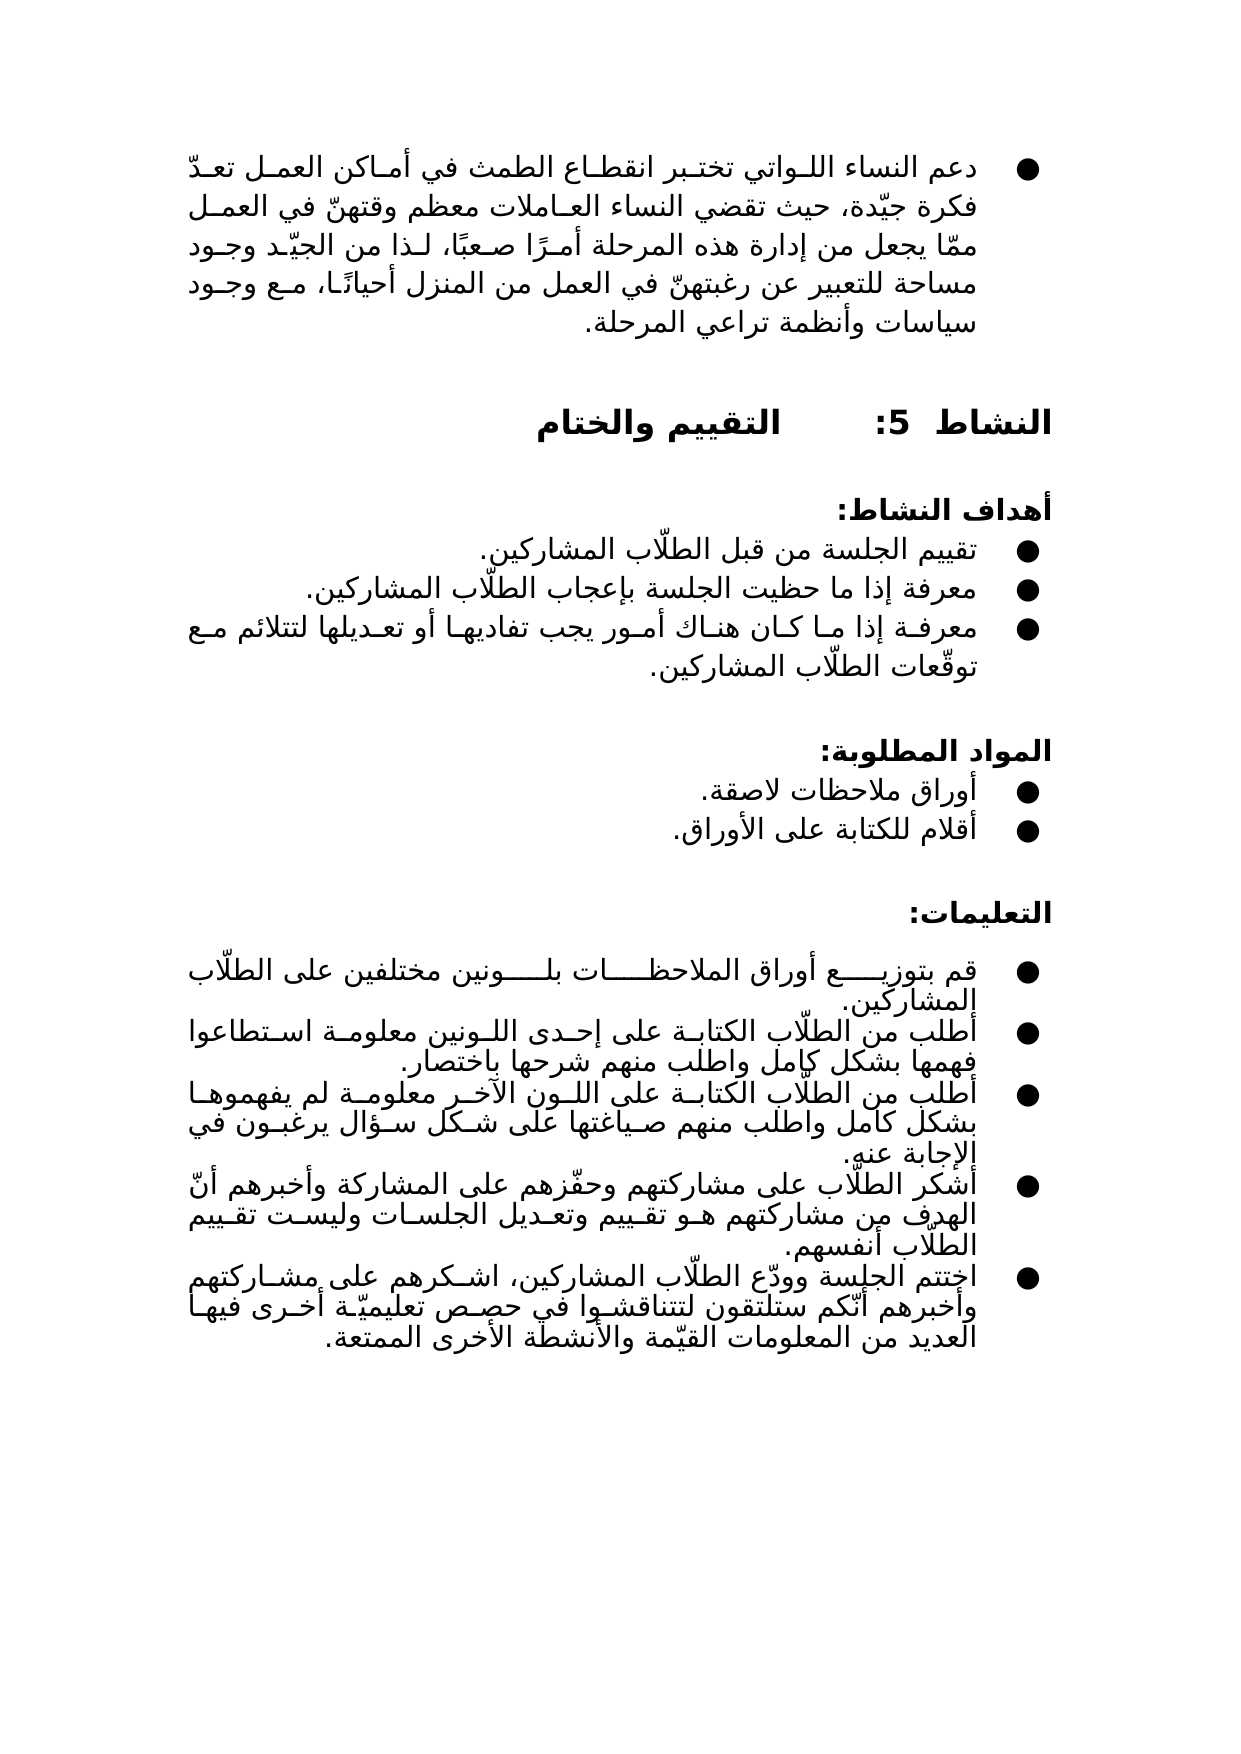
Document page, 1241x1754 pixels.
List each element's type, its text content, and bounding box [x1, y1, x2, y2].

list قم بتوزيع أوراق الملاحظات بلونين مختلفين على الطلّاب المشاركين. [187, 956, 1015, 1017]
text أهداف النشاط: [187, 494, 1053, 528]
list معرفة إذا ما كان هناك أمور يجب تفاديها أو تعديلها لتتلائم مع توقّعات الطلّاب المشاركين. [187, 611, 1015, 683]
list أشكر الطلّاب على مشاركتهم وحفّزهم على المشاركة وأخبرهم أنّ الهدف من مشاركتهم هو تقييم وتعديل الجلسات وليست تقييم الطلّاب أنفسهم. [187, 1170, 1015, 1262]
list تقييم الجلسة من قبل الطلّاب المشاركين. [187, 533, 1015, 567]
list أوراق ملاحظات لاصقة. [187, 773, 1015, 807]
list معرفة إذا ما حظيت الجلسة بإعجاب الطلّاب المشاركين. [187, 572, 1015, 606]
text النشاط 5: التقييم والختام [187, 403, 1053, 442]
list أقلام للكتابة على الأوراق. [187, 812, 1015, 846]
list أطلب من الطلّاب الكتابة على إحدى اللونين معلومة استطاعوا فهمها بشكل كامل واطلب منهم شرحها باختصار. [187, 1017, 1015, 1079]
text التعليمات: [187, 897, 1053, 931]
list أطلب من الطلّاب الكتابة على اللون الآخر معلومة لم يفهموها بشكل كامل واطلب منهم صياغتها على شكل سؤال يرغبون في الإجابة عنه. [187, 1079, 1015, 1170]
text المواد المطلوبة: [187, 734, 1053, 768]
list اختتم الجلسة وودّع الطلّاب المشاركين، اشكرهم على مشاركتهم وأخبرهم أنّكم ستلتقون لتتناقشوا في حصص تعليميّة أخرى فيها العديد من المعلومات القيّمة والأنشطة الأخرى الممتعة. [187, 1262, 1015, 1354]
list دعم النساء اللواتي تختبر انقطاع الطمث في أماكن العمل تعدّ فكرة جيّدة، حيث تقضي النساء العاملات معظم وقتهنّ في العمل ممّا يجعل من إدارة هذه المرحلة أمرًا صعبًا، لذا من الجيّد وجود مساحة للتعبير عن رغبتهنّ في العمل من المنزل أحيانًا، مع وجود سياسات وأنظمة تراعي المرحلة. [187, 150, 1015, 340]
